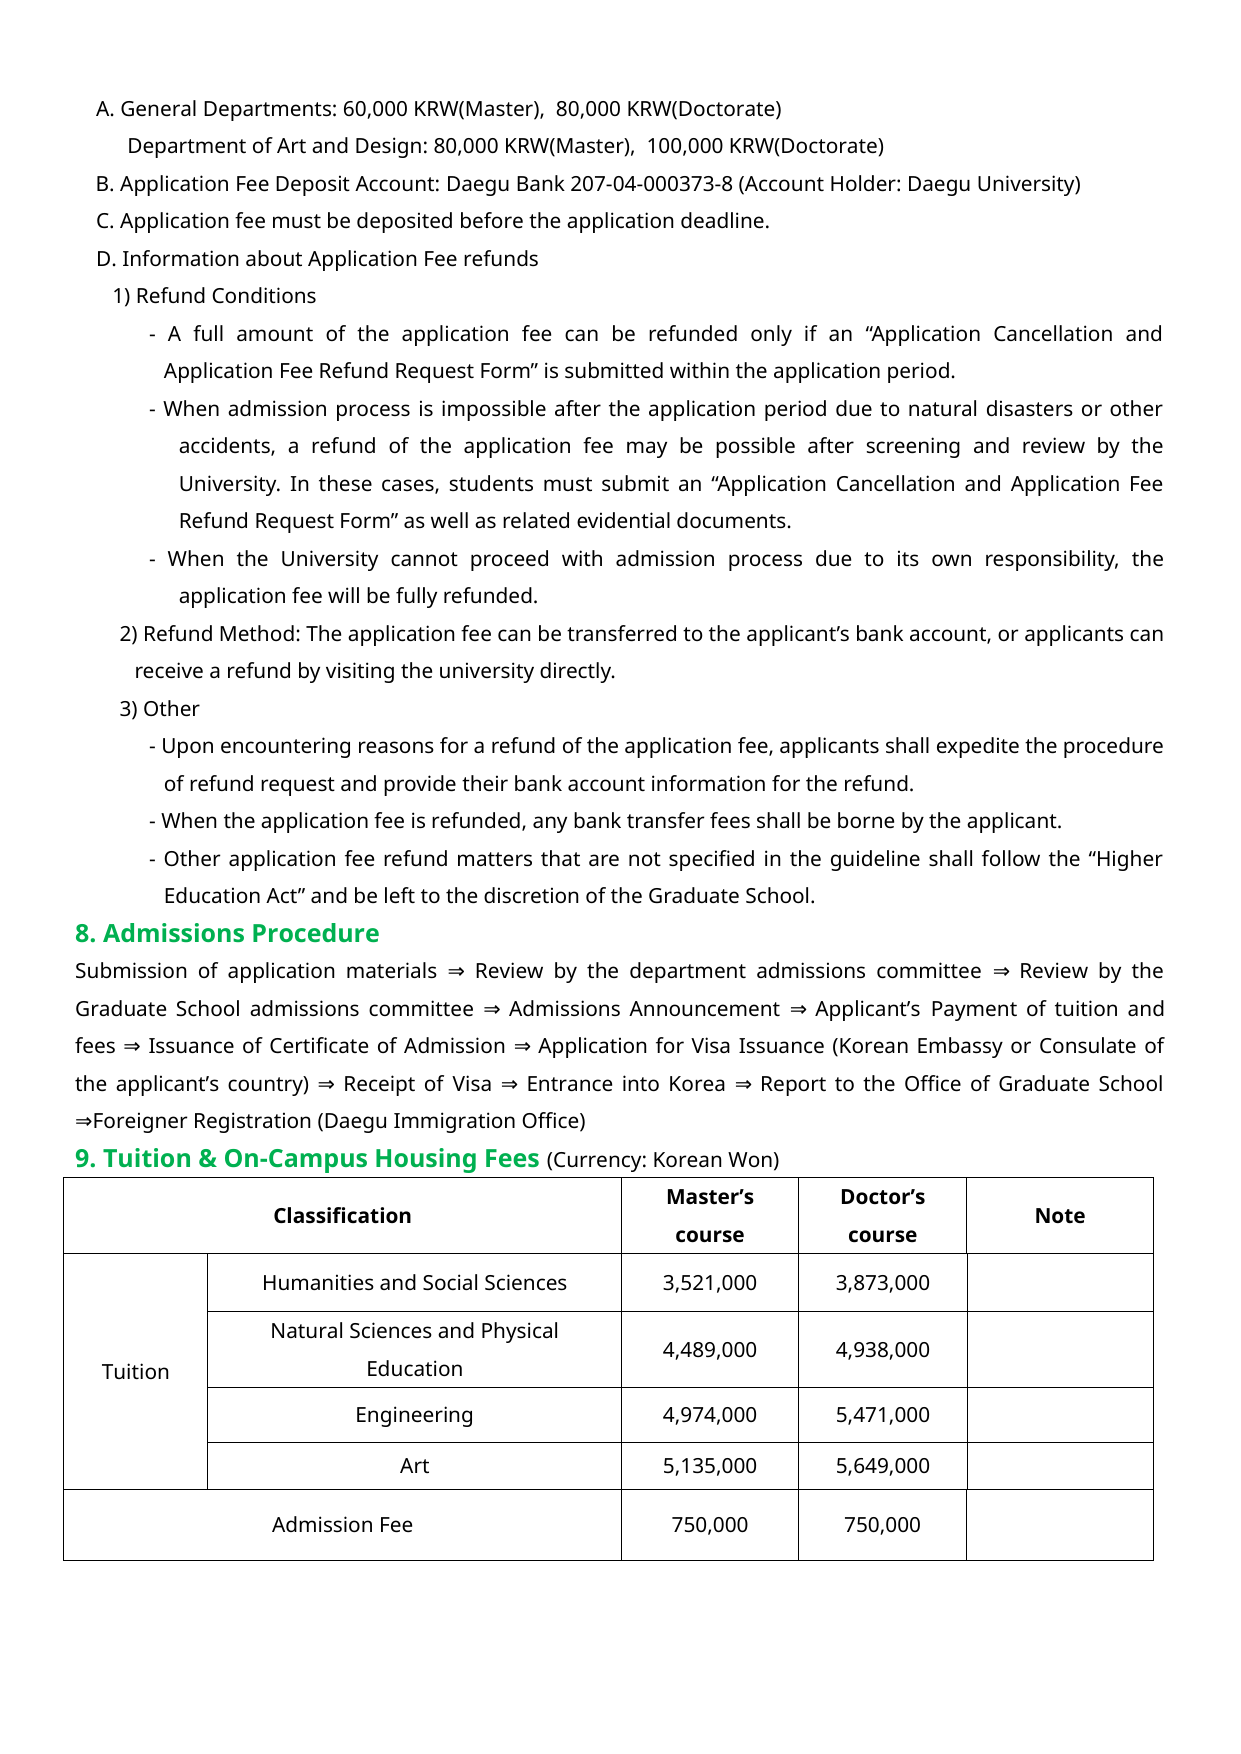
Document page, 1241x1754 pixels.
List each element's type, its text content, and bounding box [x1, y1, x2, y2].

text 3) Other [119, 689, 1165, 727]
table_cell Admission Fee [64, 1490, 621, 1560]
text - When admission process is impossible after the application period due to natural disasters or other accidents, a refund of the application fee may be possible after screening and review by the University. In these cases, students must submit an “Application Cancellation and Application Fee Refund Request Form” as well as related evidential documents. [149, 389, 1165, 539]
table_cell [968, 1388, 1153, 1442]
table_cell 5,471,000 [799, 1388, 967, 1442]
table_cell Humanities and Social Sciences [208, 1254, 621, 1311]
table_cell [968, 1443, 1153, 1489]
table_cell 750,000 [622, 1490, 798, 1560]
table_cell 5,135,000 [622, 1443, 798, 1489]
text D. Information about Application Fee refunds [75, 239, 1165, 277]
text 2) Refund Method: The application fee can be transferred to the applicant’s bank account, or applicants can receive a refund by visiting the university directly. [119, 614, 1165, 689]
table_cell 5,649,000 [799, 1443, 967, 1489]
table_cell 3,521,000 [622, 1254, 798, 1311]
text Submission of application materials ⇒ Review by the department admissions committee ⇒ Review by the Graduate School admissions committee ⇒ Admissions Announcement ⇒ Applicant’s Payment of tuition and fees ⇒ Issuance of Certificate of Admission ⇒ Application for Visa Issuance (Korean Embassy or Consulate of the applicant’s country) ⇒ Receipt of Visa ⇒ Entrance into Korea ⇒ Report to the Office of Graduate School ⇒Foreigner Registration (Daegu Immigration Office) [75, 952, 1165, 1139]
text - Other application fee refund matters that are not specified in the guideline shall follow the “Higher Education Act” and be left to the discretion of the Graduate School. [149, 839, 1165, 914]
text - A full amount of the application fee can be refunded only if an “Application Cancellation and Application Fee Refund Request Form” is submitted within the application period. [149, 314, 1165, 389]
table_cell Natural Sciences and Physical Education [208, 1312, 621, 1387]
table_header Doctor’s course [799, 1178, 966, 1253]
table_cell Tuition [64, 1254, 207, 1489]
table_cell [968, 1254, 1153, 1311]
table_header Note [967, 1178, 1153, 1253]
text Department of Art and Design: 80,000 KRW(Master), 100,000 KRW(Doctorate) [75, 127, 1165, 164]
text A. General Departments: 60,000 KRW(Master), 80,000 KRW(Doctorate) [75, 89, 1165, 127]
table_header Classification [64, 1178, 621, 1253]
text 1) Refund Conditions [75, 277, 1165, 314]
table_cell 750,000 [799, 1490, 966, 1560]
text B. Application Fee Deposit Account: Daegu Bank 207-04-000373-8 (Account Holder: Daegu University) [75, 164, 1165, 202]
table_cell 4,974,000 [622, 1388, 798, 1442]
table_header Master’s course [622, 1178, 798, 1253]
text - When the University cannot proceed with admission process due to its own responsibility, the application fee will be fully refunded. [149, 539, 1165, 614]
text - Upon encountering reasons for a refund of the application fee, applicants shall expedite the procedure of refund request and provide their bank account information for the refund. [149, 727, 1165, 802]
text 9. Tuition & On-Campus Housing Fees (Currency: Korean Won) [75, 1139, 1165, 1177]
text C. Application fee must be deposited before the application deadline. [75, 202, 1165, 239]
table_cell [968, 1312, 1153, 1387]
table_cell 4,938,000 [799, 1312, 967, 1387]
text 8. Admissions Procedure [75, 914, 1165, 952]
table_cell 3,873,000 [799, 1254, 967, 1311]
table_cell [967, 1490, 1153, 1560]
text - When the application fee is refunded, any bank transfer fees shall be borne by the applicant. [149, 802, 1165, 839]
table_cell 4,489,000 [622, 1312, 798, 1387]
table_cell Art [208, 1443, 621, 1489]
table_cell Engineering [208, 1388, 621, 1442]
